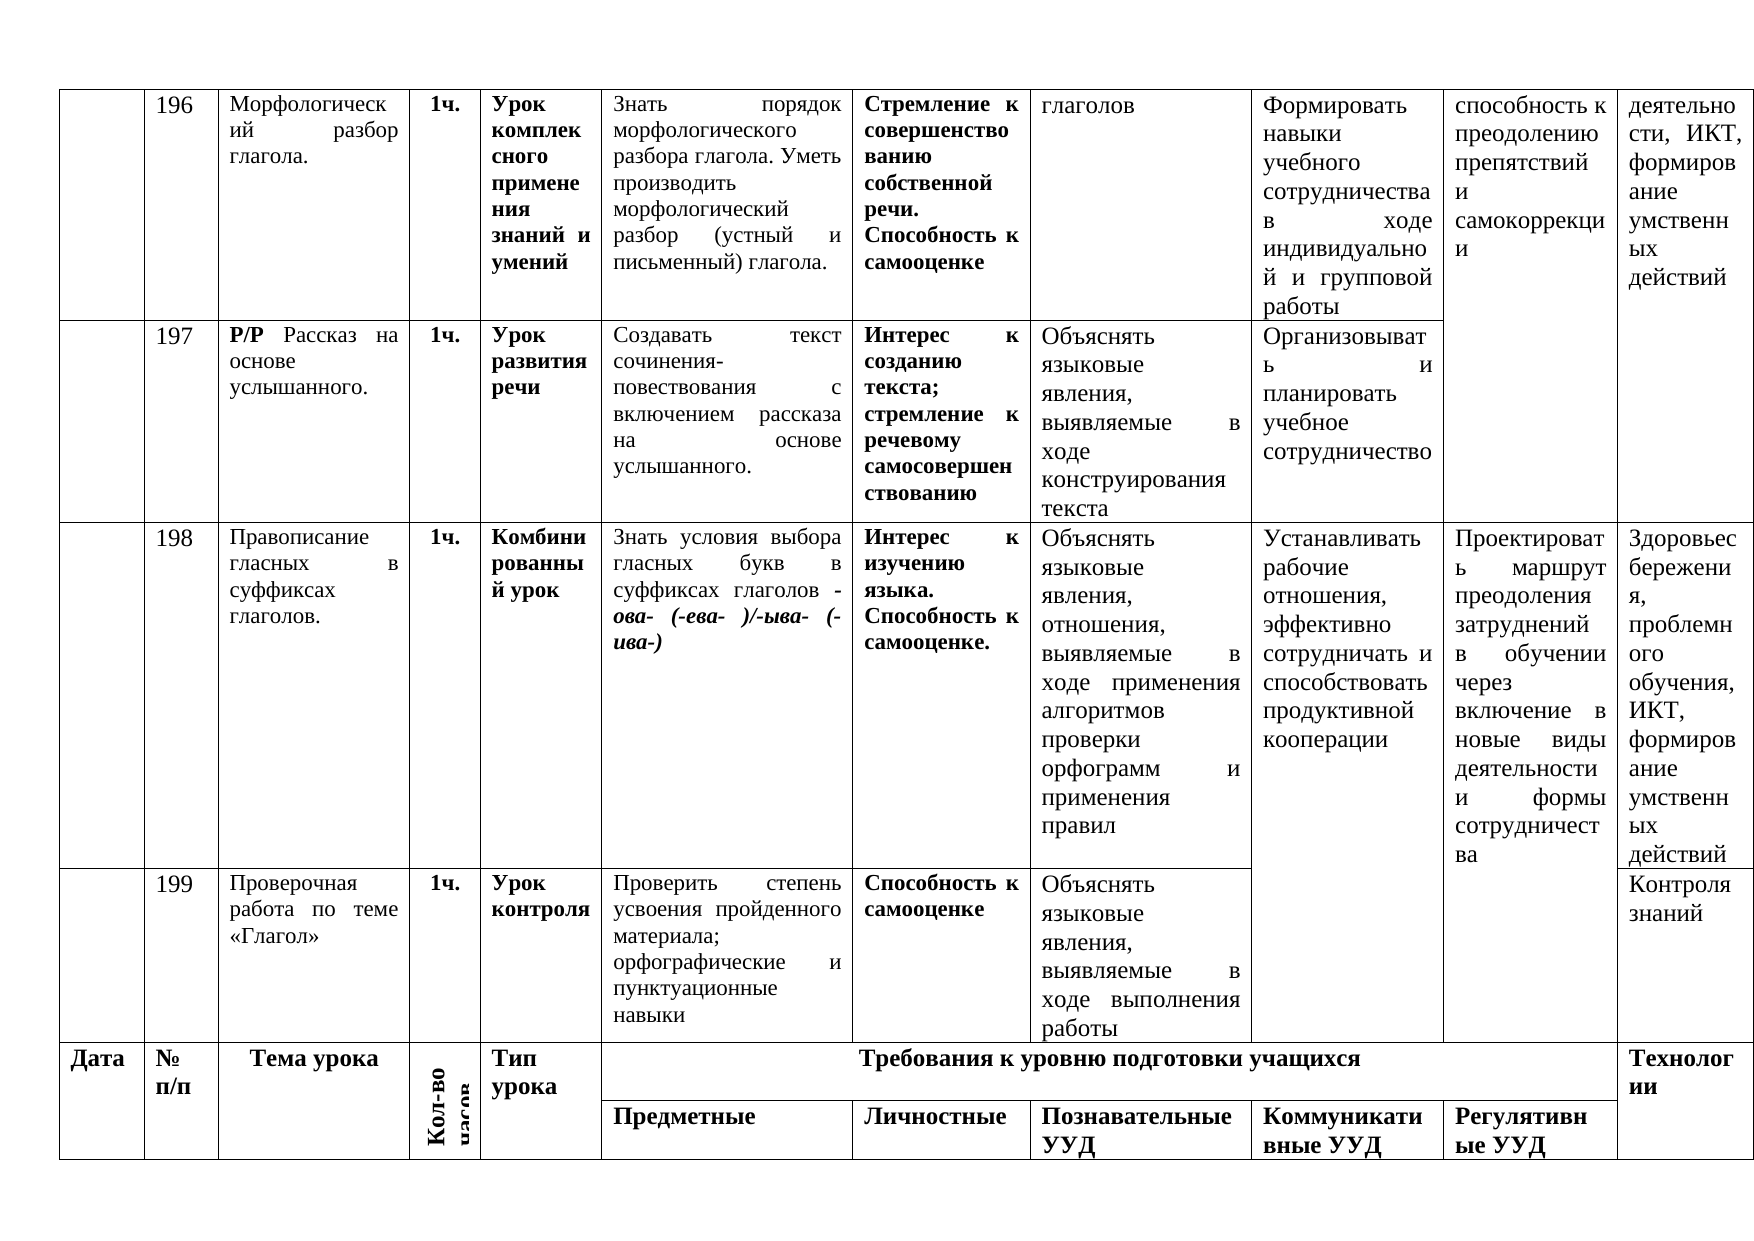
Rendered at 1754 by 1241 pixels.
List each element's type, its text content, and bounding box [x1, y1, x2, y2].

table_cell Кол-во часов [410, 1043, 480, 1159]
table_cell 199 [145, 869, 218, 1042]
table_cell 1ч. [410, 523, 480, 868]
table_cell Требования к уровню подготовки учащихся [602, 1043, 1617, 1100]
table_cell Проверочная работа по теме «Глагол» [219, 869, 409, 1042]
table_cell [1031, 90, 1251, 320]
table_cell [60, 90, 144, 320]
table_cell Устанавливать рабочие отношения, эффективно сотрудничать и способствовать продуктивной кооперации [1252, 523, 1443, 1042]
table_cell Р/Р Рассказ на основе услышанного. [219, 321, 409, 522]
table_cell [60, 523, 144, 868]
table_cell Тема урока [219, 1043, 409, 1159]
table_cell Стремление к совершенствованию собственной речи. Способность к самооценке [853, 90, 1030, 320]
table_cell 1ч. [410, 321, 480, 522]
table_cell Знать условия выбора гласных букв в суффиксах глаголов -ова- (-ева- )/-ыва- (-ива-) [602, 523, 852, 868]
table_cell 197 [145, 321, 218, 522]
table_cell Проектировать маршрут преодоления затруднений в обучении через включение в новые виды деятельности и формы сотрудничества [1444, 523, 1617, 1042]
table_cell Дата [60, 1043, 144, 1159]
table_cell Способность к самооценке [853, 869, 1030, 1042]
table_cell 1ч. [410, 90, 480, 320]
table_cell Познавательные УУД [1031, 1101, 1251, 1159]
table_cell Объяснять языковые явления, отношения, выявляемые в ходе применения алгоритмов проверки орфограмм и применения правил [1031, 523, 1251, 868]
table_cell 198 [145, 523, 218, 868]
table_cell Технологии [1618, 1043, 1753, 1159]
table_cell Объяснять языковые явления, выявляемые в ходе выполнения работы [1031, 869, 1251, 1042]
table_cell Правописание гласных в суффиксах глаголов. [219, 523, 409, 868]
table_cell Личностные [853, 1101, 1030, 1159]
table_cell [1618, 90, 1753, 522]
table_cell Организовывать и планировать учебное сотрудничество [1252, 321, 1443, 522]
table_cell Предметные [602, 1101, 852, 1159]
table_cell Знать порядок морфологического разбора глагола. Уметь производить морфологический разбор (устный и письменный) глагола. [602, 90, 852, 320]
table_cell № п/п [145, 1043, 218, 1159]
table_cell Урок развития речи [481, 321, 601, 522]
table_cell Здоровьесбережения, проблемного обучения, ИКТ, формирование умственных действий [1618, 523, 1753, 868]
table_cell Интерес к изучению языка. Способность к самооценке. [853, 523, 1030, 868]
table_cell Комбинированный урок [481, 523, 601, 868]
table_cell Урок комплексного применения знаний и умений [481, 90, 601, 320]
table_cell Урок контроля [481, 869, 601, 1042]
table_cell 1ч. [410, 869, 480, 1042]
table_cell 196 [145, 90, 218, 320]
table_cell [60, 869, 144, 1042]
table_cell Проверить степень усвоения пройденного материала; орфографические и пунктуационные навыки [602, 869, 852, 1042]
table_cell Коммуникативные УУД [1252, 1101, 1443, 1159]
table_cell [1444, 90, 1617, 522]
table_cell Тип урока [481, 1043, 601, 1159]
table_cell Создавать текст сочинения-повествования с включением рассказа на основе услышанного. [602, 321, 852, 522]
table_cell [60, 321, 144, 522]
table_cell Интерес к созданию текста; стремление к речевому самосовершенствованию [853, 321, 1030, 522]
table_cell Формировать навыки учебного сотрудничества в ходе индивидуальной и групповой работы [1252, 90, 1443, 320]
table_cell Регулятивные УУД [1444, 1101, 1617, 1159]
table_cell Морфологический разбор глагола. [219, 90, 409, 320]
table_cell Контроля знаний [1618, 869, 1753, 1042]
table_cell Объяснять языковые явления, выявляемые в ходе конструирования текста [1031, 321, 1251, 522]
